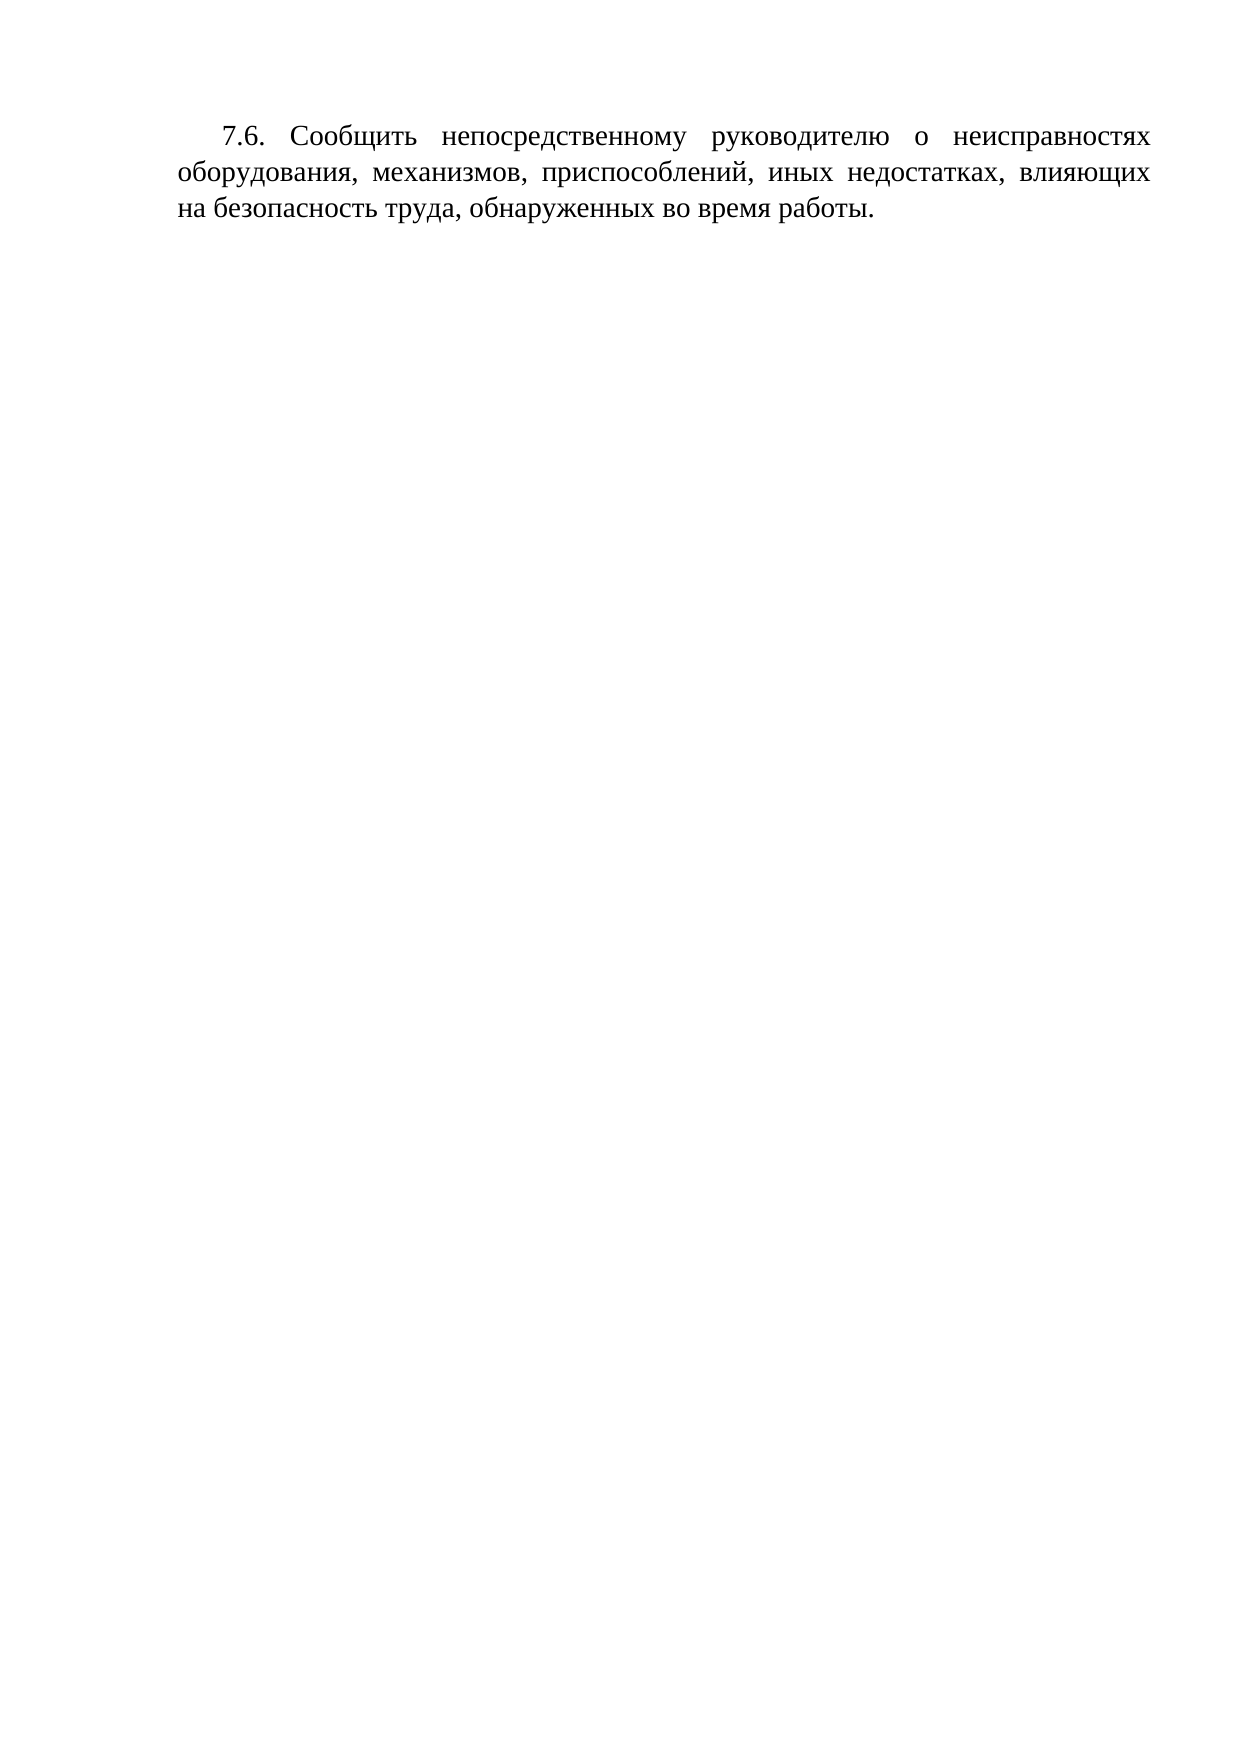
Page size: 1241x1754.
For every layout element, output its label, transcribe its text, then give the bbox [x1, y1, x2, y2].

list 7.6. Сообщить непосредственному руководителю о неисправностях оборудования, механизмов, приспособлений, иных недостатках, влияющих на безопасность труда, обнаруженных во время работы. [177, 118, 1152, 224]
